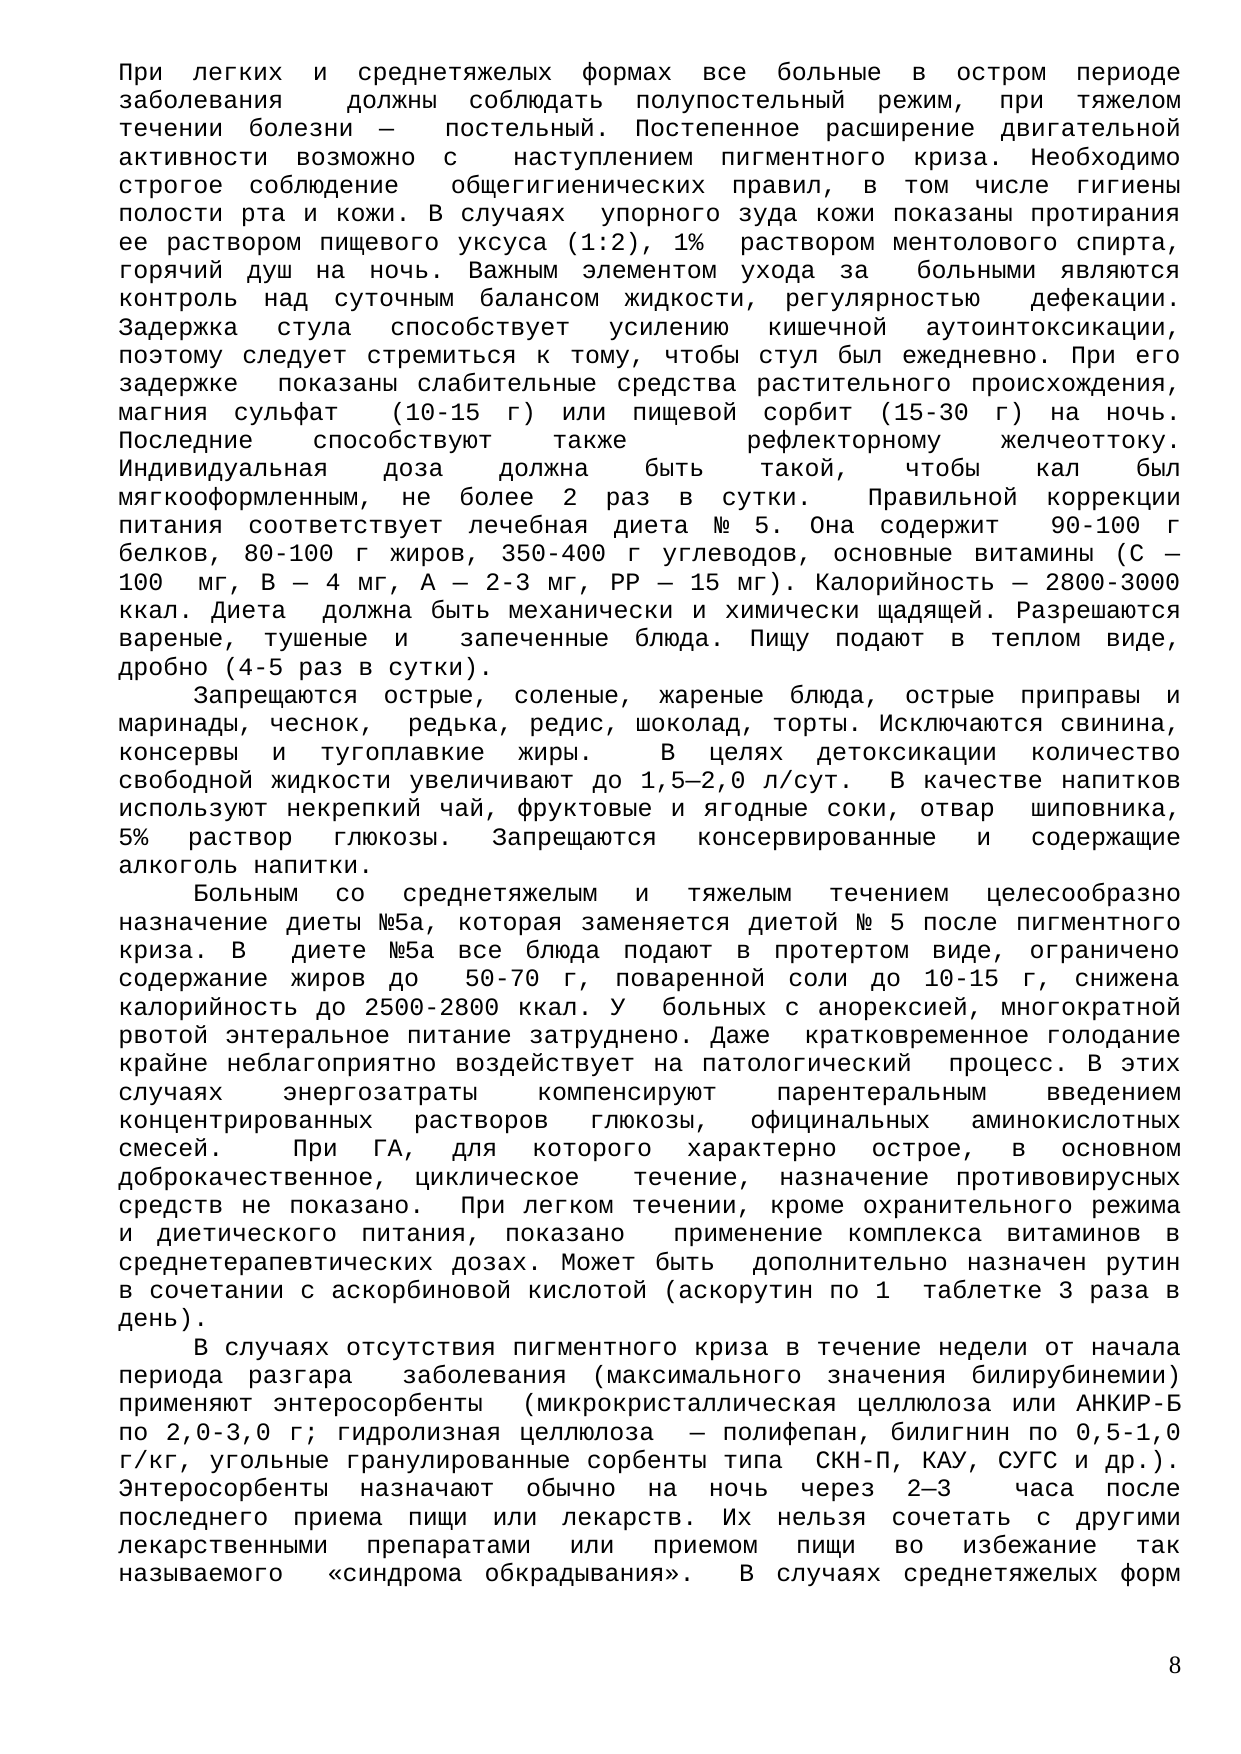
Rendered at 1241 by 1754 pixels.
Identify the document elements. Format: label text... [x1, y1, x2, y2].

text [118, 59, 1181, 682]
text Больным со среднетяжелым и тяжелым течением целесообразно назначение диеты №5а, которая заменяется диетой № 5 после пигментного криза. В диете №5а все блюда подают в протертом виде, ограничено содержание жиров до 50-70 г, поваренной соли до 10-15 г, снижена калорийность до 2500-2800 ккал. У больных с анорексией, многократной рвотой энтеральное питание затруднено. Даже кратковременное голодание крайне неблагоприятно воздействует на патологический процесс. В этих случаях энергозатраты компенсируют парентеральным введением концентрированных растворов глюкозы, официнальных аминокислотных смесей. При ГА, для которого характерно острое, в основном доброкачественное, циклическое течение, назначение противовирусных средств не показано. При легком течении, кроме охранительного режима и диетического питания, показано применение комплекса витаминов в среднетерапевтических дозах. Может быть дополнительно назначен рутин в сочетании с аскорбиновой кислотой (аскорутин по 1 таблетке 3 раза в день). [118, 881, 1181, 1334]
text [118, 1334, 1181, 1589]
text Запрещаются острые, соленые, жареные блюда, острые приправы и маринады, чеснок, редька, редис, шоколад, торты. Исключаются свинина, консервы и тугоплавкие жиры. В целях детоксикации количество свободной жидкости увеличивают до 1,5—2,0 л/сут. В качестве напитков используют некрепкий чай, фруктовые и ягодные соки, отвар шиповника, 5% раствор глюкозы. Запрещаются консервированные и содержащие алкоголь напитки. [118, 682, 1181, 881]
